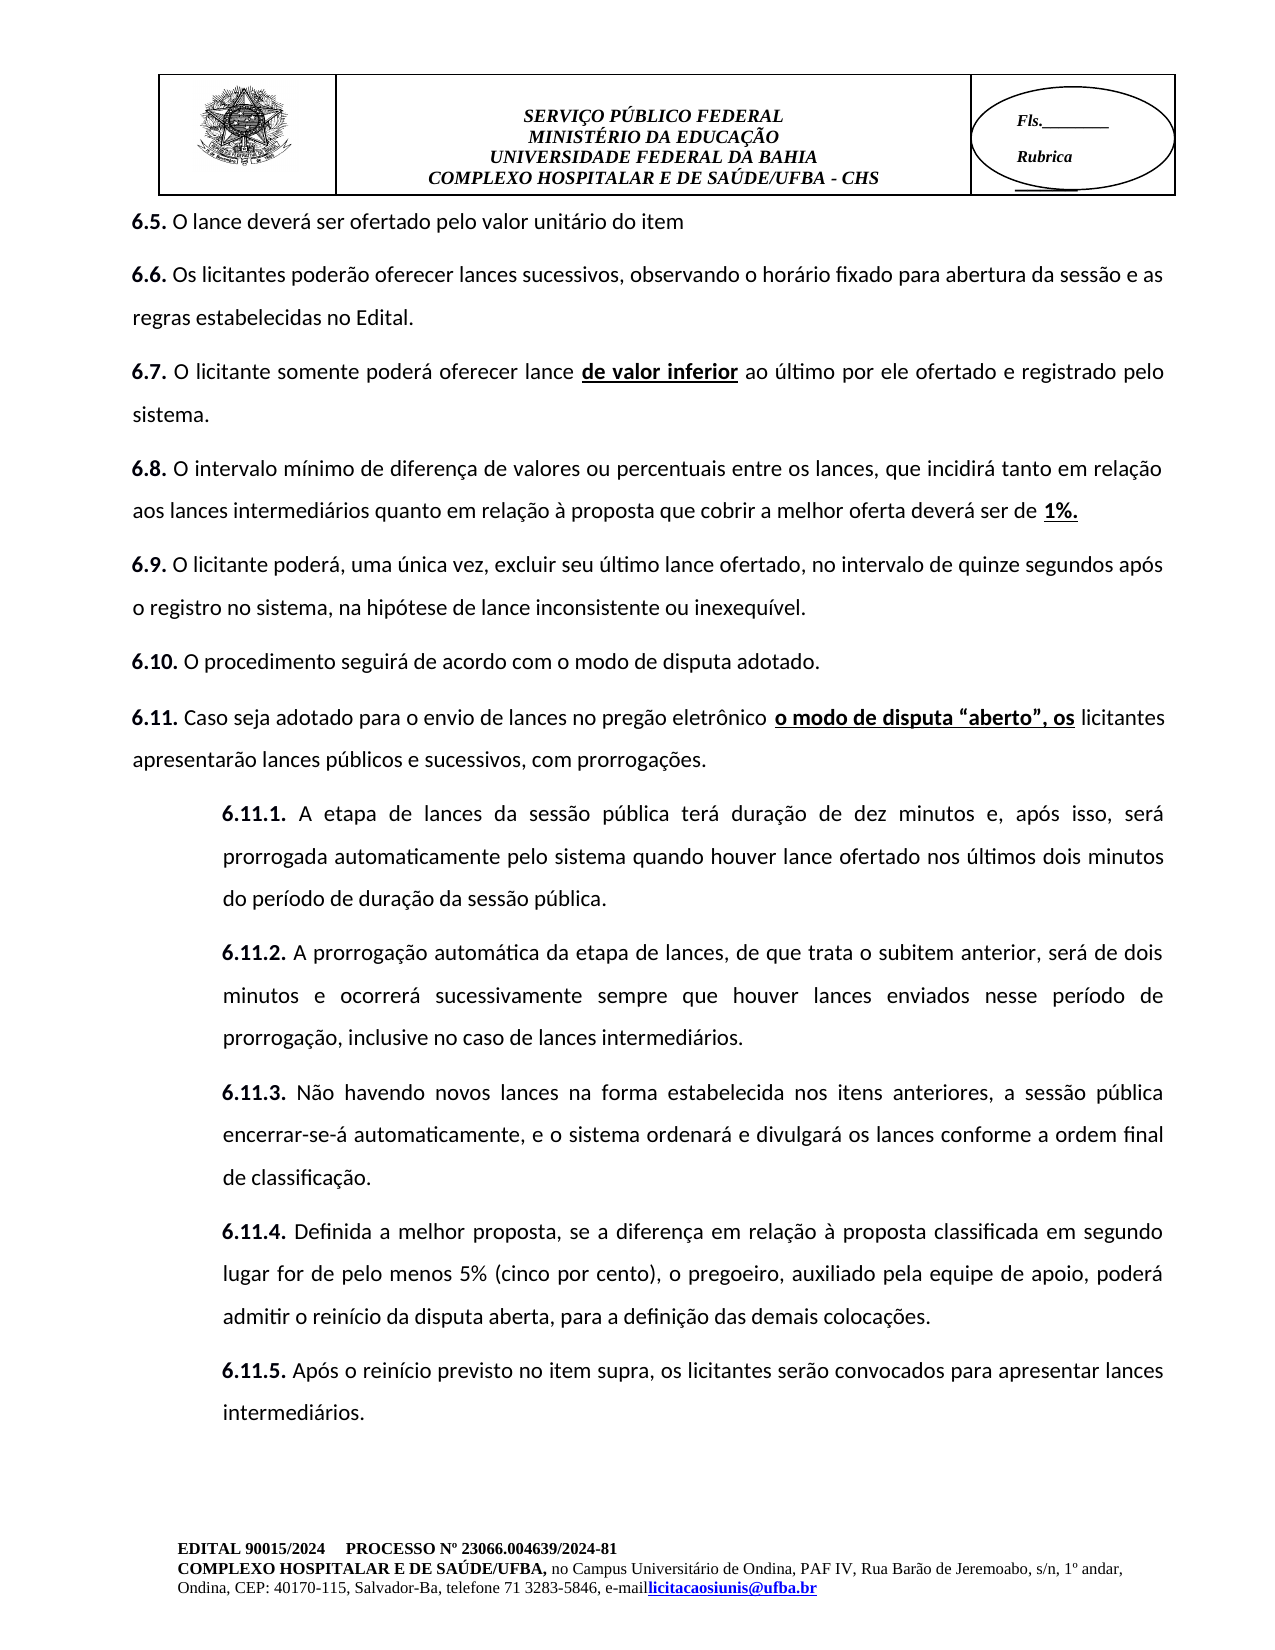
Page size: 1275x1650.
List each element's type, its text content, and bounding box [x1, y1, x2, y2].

text 6.11. Caso seja adotado para o envio de lances no pregão eletrônico o modo de disputa “aberto”, os licitantes apresentarão lances públicos e sucessivos, com prorrogações. [131, 703, 1165, 773]
text 6.9. O licitante poderá, uma única vez, excluir seu último lance ofertado, no intervalo de quinze segundos após o registro no sistema, na hipótese de lance inconsistente ou inexequível. [131, 551, 1165, 621]
picture [192, 80, 299, 172]
text 6.5. O lance deverá ser ofertado pelo valor unitário do item [131, 207, 1165, 235]
text 6.11.4. Definida a melhor proposta, se a diferença em relação à proposta classificada em segundo lugar for de pelo menos 5% (cinco por cento), o pregoeiro, auxiliado pela equipe de apoio, poderá admitir o reinício da disputa aberta, para a definição das demais colocações. [222, 1217, 1165, 1330]
text 6.10. O procedimento seguirá de acordo com o modo de disputa adotado. [131, 647, 1165, 675]
text 6.7. O licitante somente poderá oferecer lance de valor inferior ao último por ele ofertado e registrado pelo sistema. [131, 357, 1165, 428]
text 6.11.5. Após o reinício previsto no item supra, os licitantes serão convocados para apresentar lances intermediários. [222, 1356, 1165, 1426]
text 6.11.1. A etapa de lances da sessão pública terá duração de dez minutos e, após isso, será prorrogada automaticamente pelo sistema quando houver lance ofertado nos últimos dois minutos do período de duração da sessão pública. [222, 799, 1165, 912]
text 6.8. O intervalo mínimo de diferença de valores ou percentuais entre os lances, que incidirá tanto em relação aos lances intermediários quanto em relação à proposta que cobrir a melhor oferta deverá ser de 1%. [131, 454, 1165, 524]
text 6.11.2. A prorrogação automática da etapa de lances, de que trata o subitem anterior, será de dois minutos e ocorrerá sucessivamente sempre que houver lances enviados nesse período de prorrogação, inclusive no caso de lances intermediários. [222, 938, 1165, 1051]
text 6.6. Os licitantes poderão oferecer lances sucessivos, observando o horário fixado para abertura da sessão e as regras estabelecidas no Edital. [131, 261, 1165, 331]
text 6.11.3. Não havendo novos lances na forma estabelecida nos itens anteriores, a sessão pública encerrar-se-á automaticamente, e o sistema ordenará e divulgará os lances conforme a ordem final de classificação. [222, 1078, 1165, 1191]
